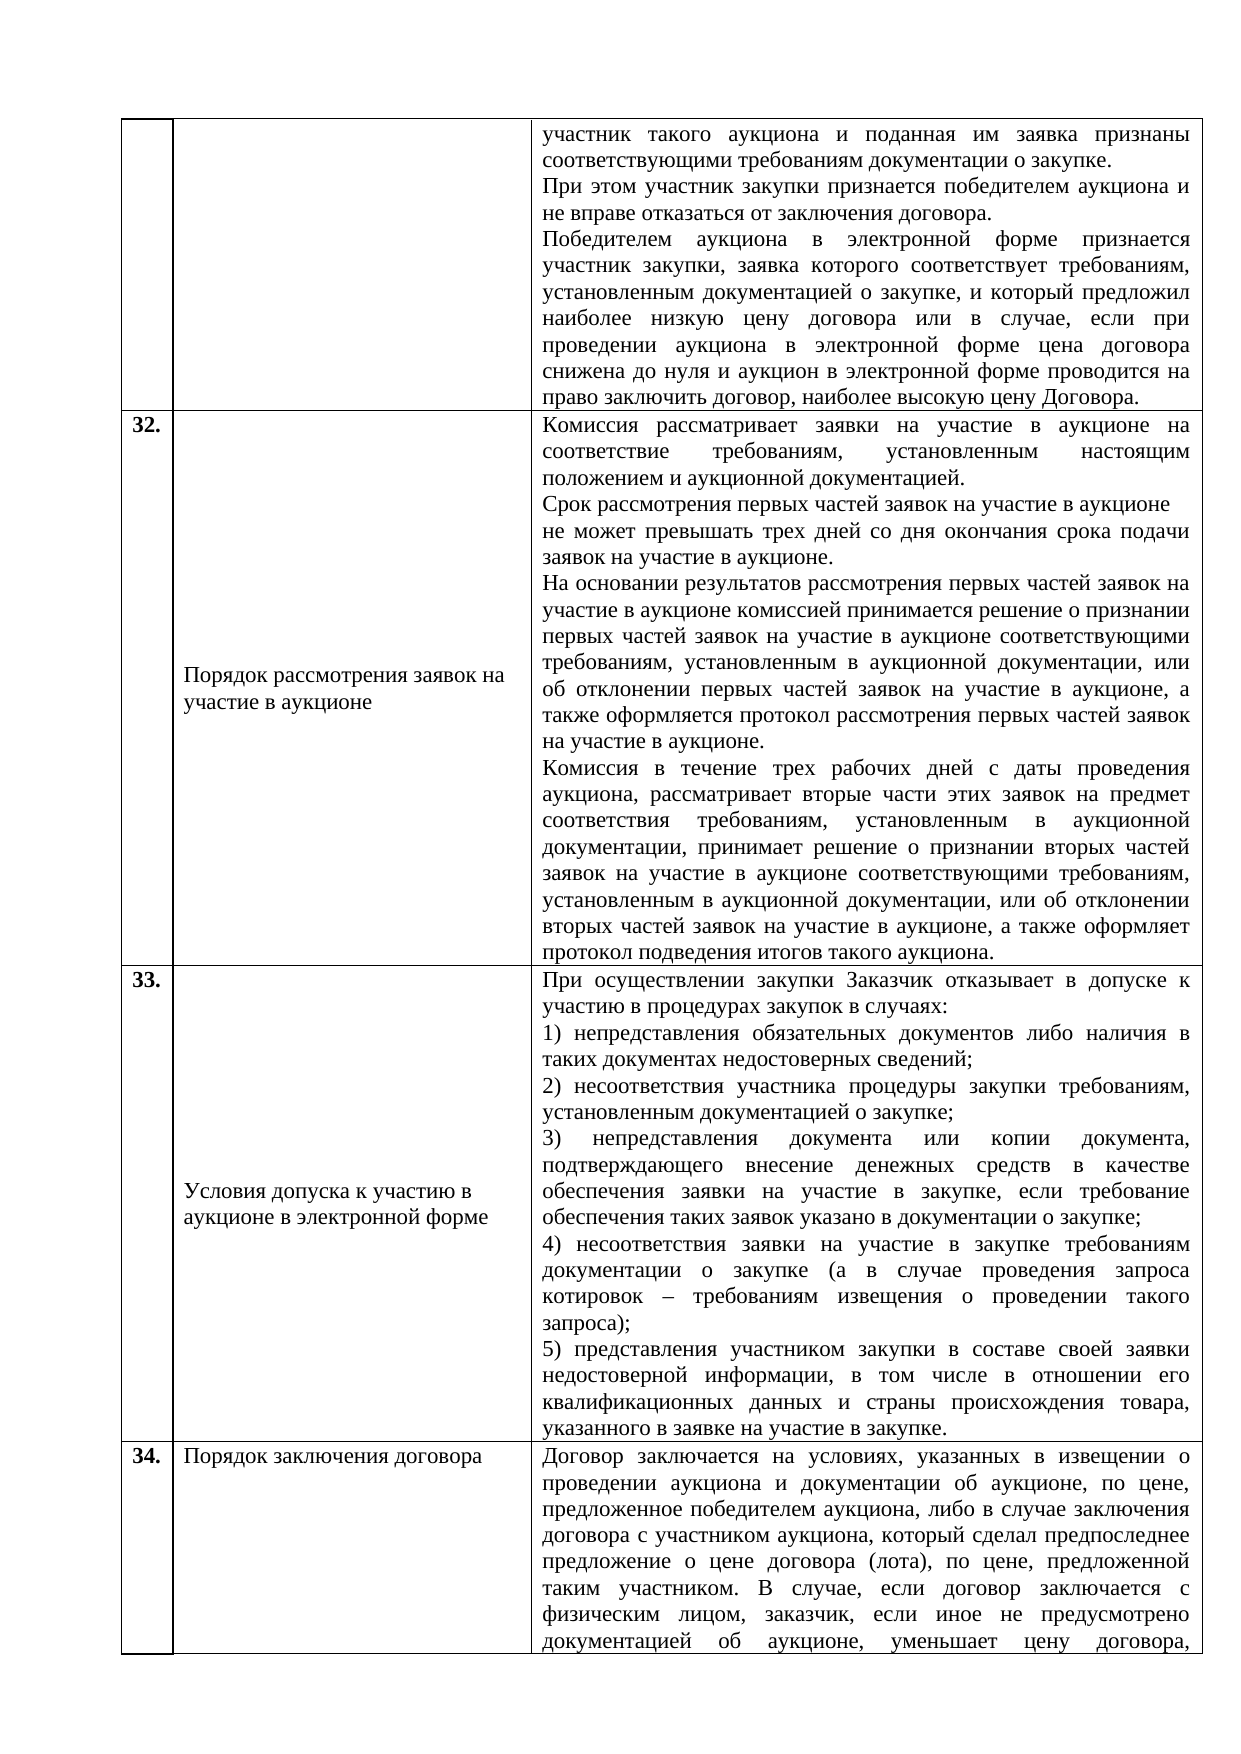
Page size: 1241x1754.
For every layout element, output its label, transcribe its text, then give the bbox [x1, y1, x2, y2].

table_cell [532, 1442, 1202, 1653]
table_cell [122, 411, 172, 965]
table_cell [122, 966, 172, 1441]
table_cell Комиссия рассматривает заявки на участие в аукционе на соответствие требованиям, установленным настоящим положением и аукционной документацией. Срок рассмотрения первых частей заявок на участие в аукционе не может превышать трех дней со дня окончания срока подачи заявок на участие в аукционе. На основании результатов рассмотрения первых частей заявок на участие в аукционе комиссией принимается решение о признании первых частей заявок на участие в аукционе соответствующими требованиям, установленным в аукционной документации, или об отклонении первых частей заявок на участие в аукционе, а также оформляется протокол рассмотрения первых частей заявок на участие в аукционе. Комиссия в течение трех рабочих дней с даты проведения аукциона, рассматривает вторые части этих заявок на предмет соответствия требованиям, установленным в аукционной документации, принимает решение о признании вторых частей заявок на участие в аукционе соответствующими требованиям, установленным в аукционной документации, или об отклонении вторых частей заявок на участие в аукционе, а также оформляет протокол подведения итогов такого аукциона. [532, 411, 1202, 965]
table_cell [174, 1442, 531, 1653]
table_cell [122, 1442, 172, 1653]
table_cell [122, 120, 172, 410]
table_cell Условия допуска к участию в аукционе в электронной форме [174, 966, 531, 1441]
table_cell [532, 119, 1202, 410]
table_cell Порядок рассмотрения заявок на участие в аукционе [174, 411, 531, 965]
table_cell При осуществлении закупки Заказчик отказывает в допуске к участию в процедурах закупок в случаях: 1) непредставления обязательных документов либо наличия в таких документах недостоверных сведений; 2) несоответствия участника процедуры закупки требованиям, установленным документацией о закупке; 3) непредставления документа или копии документа, подтверждающего внесение денежных средств в качестве обеспечения заявки на участие в закупке, если требование обеспечения таких заявок указано в документации о закупке; 4) несоответствия заявки на участие в закупке требованиям документации о закупке (а в случае проведения запроса котировок – требованиям извещения о проведении такого запроса); 5) представления участником закупки в составе своей заявки недостоверной информации, в том числе в отношении его квалификационных данных и страны происхождения товара, указанного в заявке на участие в закупке. [532, 966, 1202, 1441]
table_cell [174, 119, 531, 410]
